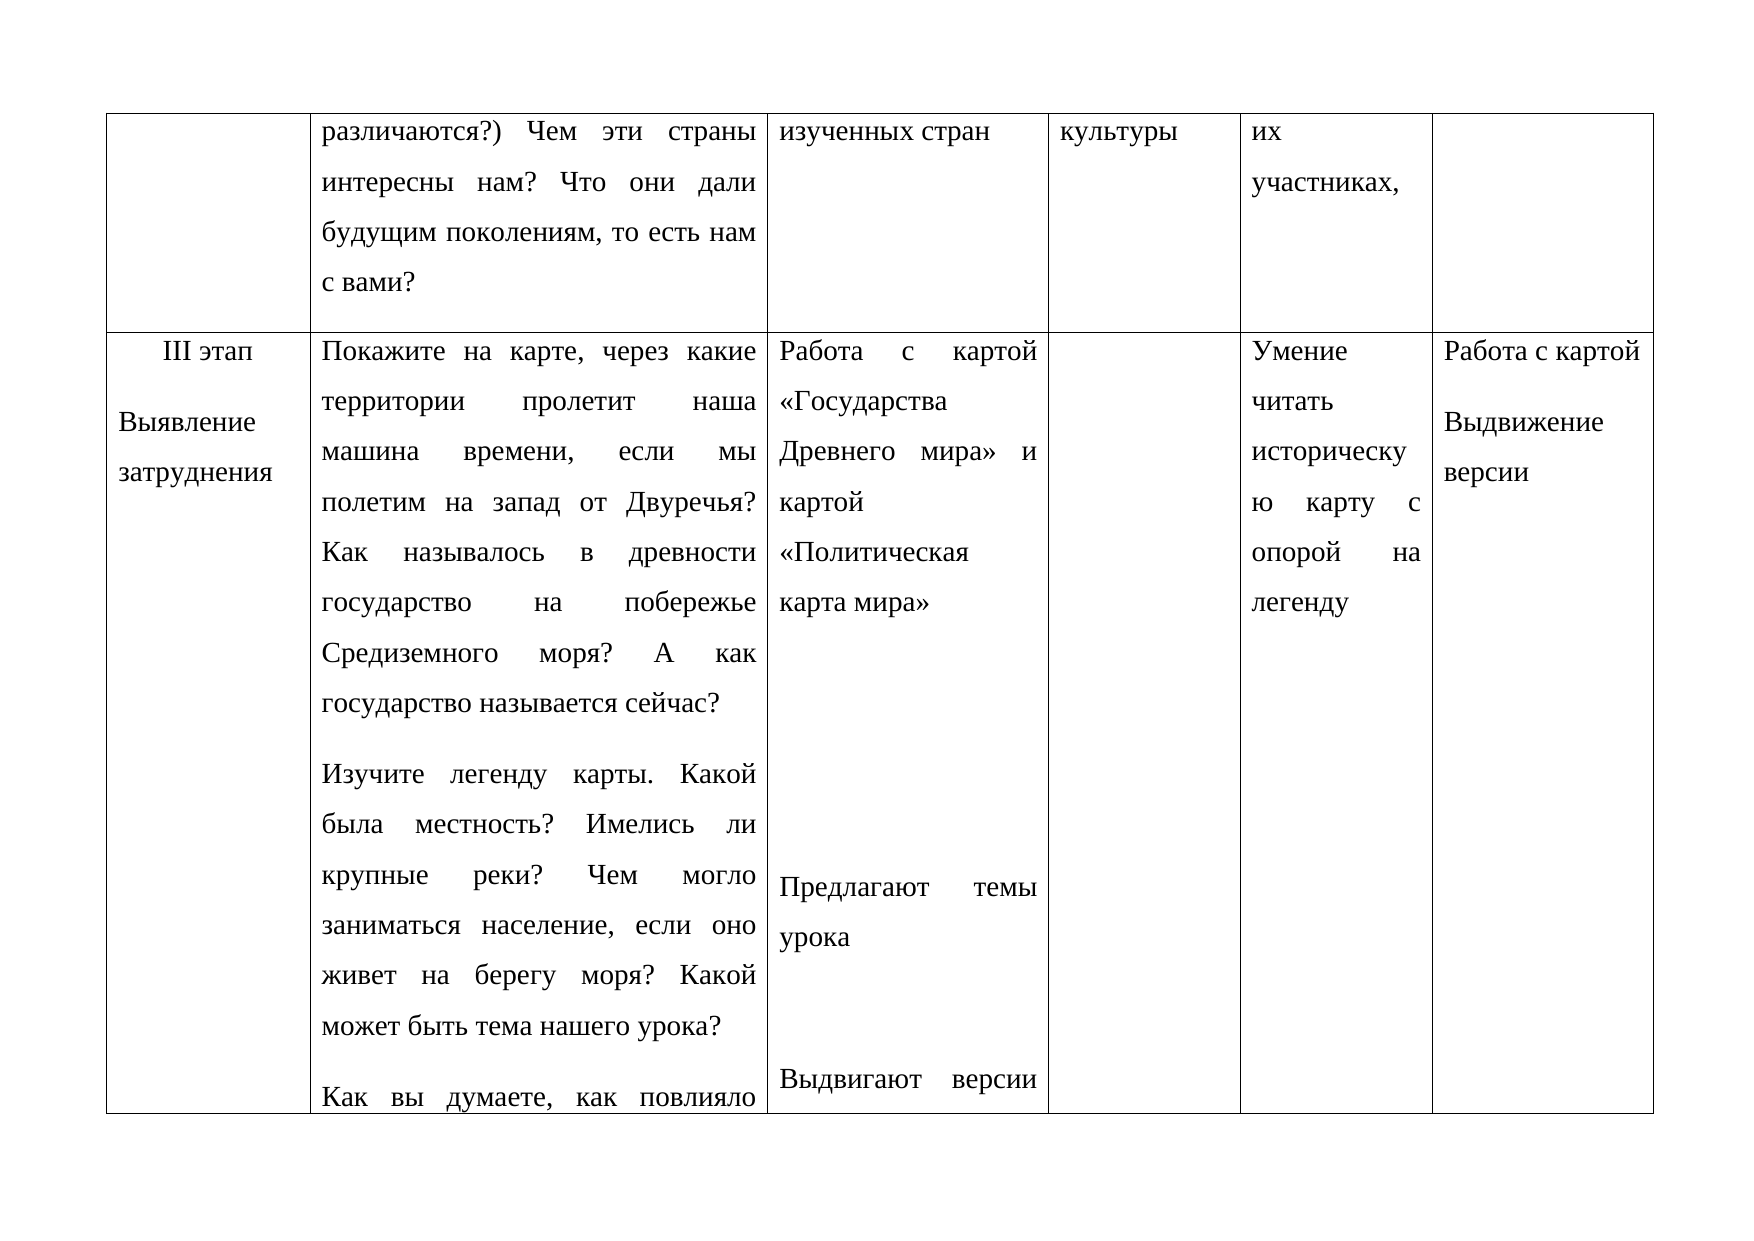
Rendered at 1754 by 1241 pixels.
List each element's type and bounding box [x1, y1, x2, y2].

table_cell [1241, 333, 1432, 1112]
table_cell [1049, 333, 1240, 1112]
table_cell [311, 333, 767, 1112]
table_cell [1241, 114, 1432, 332]
table_cell [1049, 114, 1240, 332]
table_cell [1433, 114, 1653, 332]
table_cell [311, 114, 767, 332]
table_cell [768, 114, 1048, 332]
table_cell [107, 114, 310, 332]
table_cell [768, 333, 1048, 1112]
table_cell [107, 333, 310, 1112]
table_cell [1433, 333, 1653, 1112]
